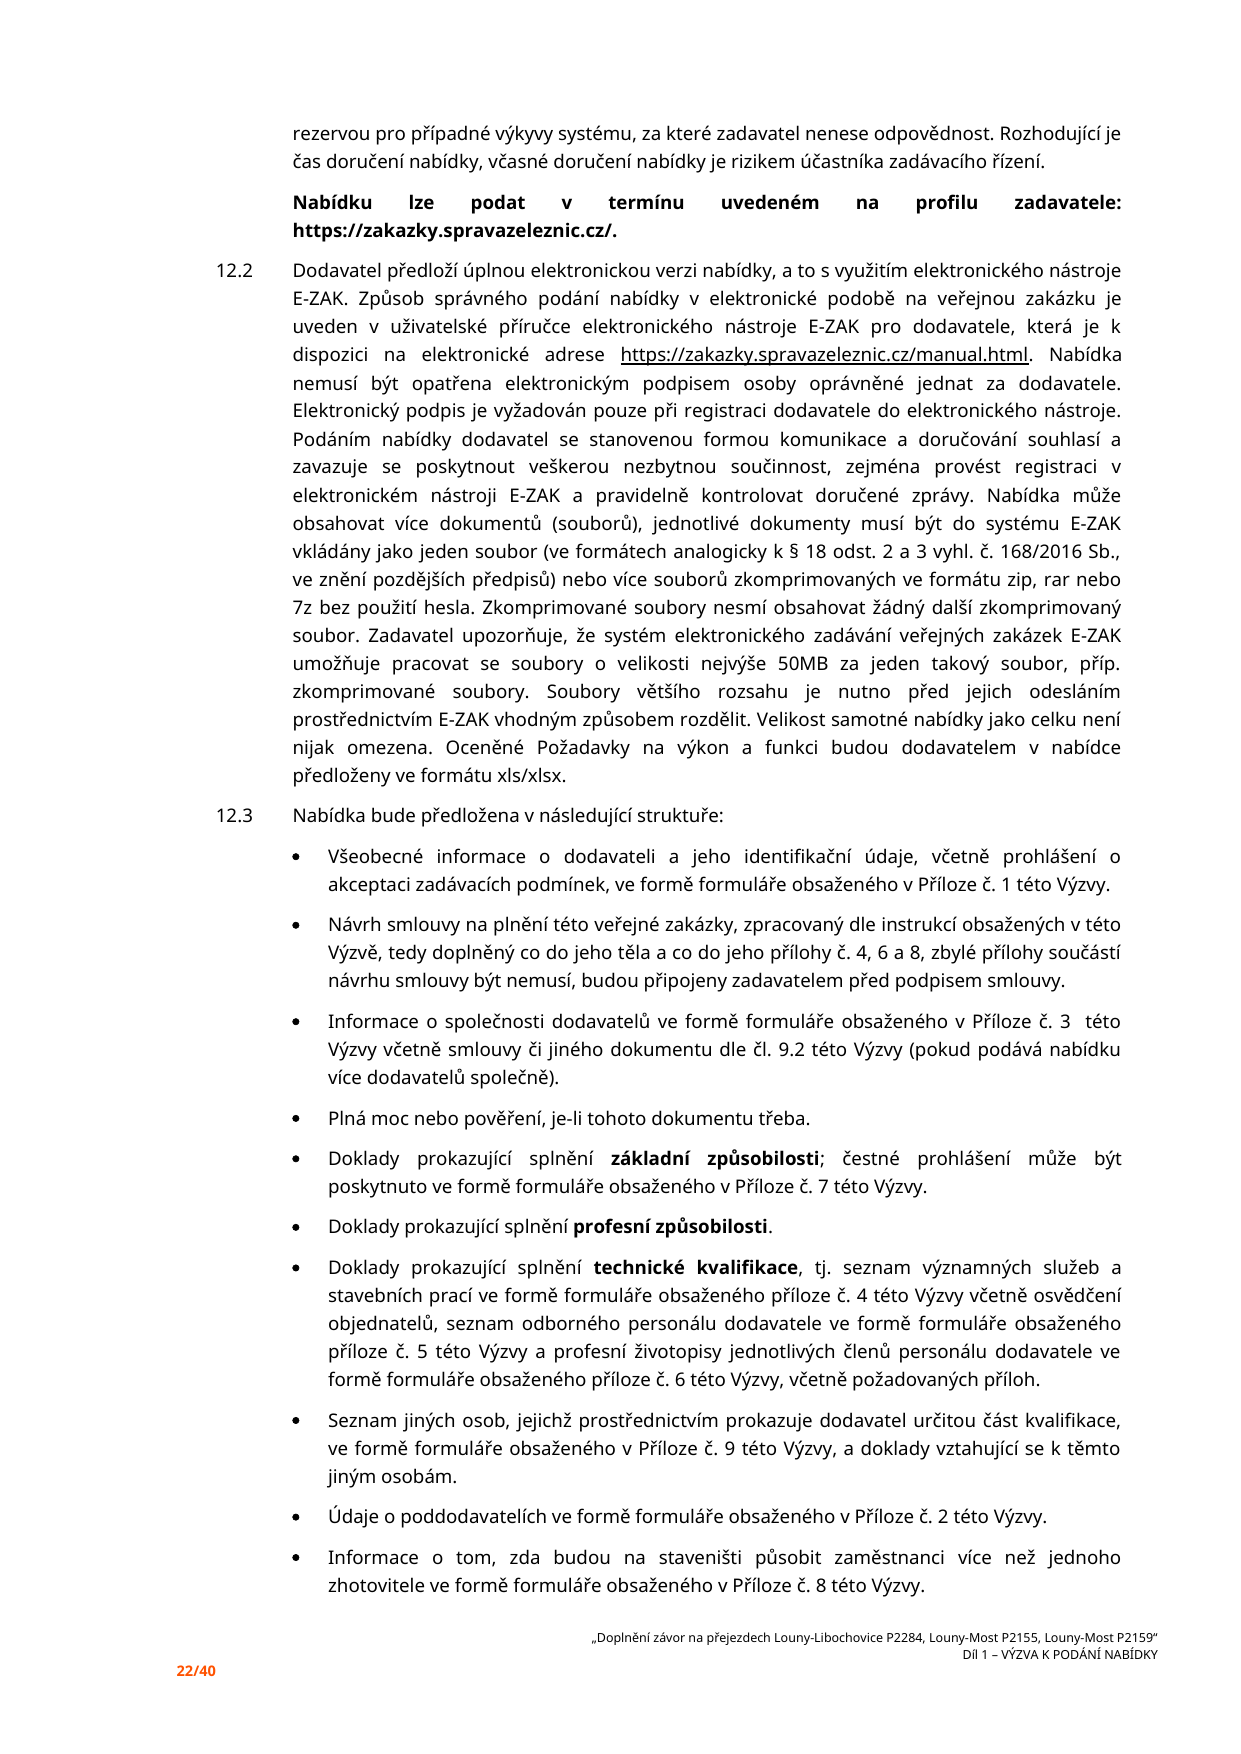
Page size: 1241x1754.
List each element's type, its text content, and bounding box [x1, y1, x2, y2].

text Údaje o poddodavatelích ve formě formuláře obsaženého v Příloze č. 2 této Výzvy. [292, 1503, 1122, 1529]
text Informace o tom, zda budou na staveništi působit zaměstnanci více než jednoho zhotovitele ve formě formuláře obsaženého v Příloze č. 8 této Výzvy. [292, 1544, 1122, 1598]
text Informace o společnosti dodavatelů ve formě formuláře obsaženého v Příloze č. 3 této Výzvy včetně smlouvy či jiného dokumentu dle čl. 9.2 této Výzvy (pokud podává nabídku více dodavatelů společně). [292, 1008, 1122, 1090]
text Návrh smlouvy na plnění této veřejné zakázky, zpracovaný dle instrukcí obsažených v této Výzvě, tedy doplněný co do jeho těla a co do jeho přílohy č. 4, 6 a 8, zbylé přílohy součástí návrhu smlouvy být nemusí, budou připojeny zadavatelem před podpisem smlouvy. [292, 912, 1122, 993]
text Plná moc nebo pověření, je-li tohoto dokumentu třeba. [292, 1105, 1122, 1130]
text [216, 121, 1122, 174]
text Seznam jiných osob, jejichž prostřednictvím prokazuje dodavatel určitou část kvalifikace, ve formě formuláře obsaženého v Příloze č. 9 této Výzvy, a doklady vztahující se k těmto jiným osobám. [292, 1407, 1122, 1488]
text Dodavatel předloží úplnou elektronickou verzi nabídky, a to s využitím elektronického nástroje E-ZAK. Způsob správného podání nabídky v elektronické podobě na veřejnou zakázku je uveden v uživatelské příručce elektronického nástroje E-ZAK pro dodavatele, která je k dispozici na elektronické adrese https://zakazky.spravazeleznic.cz/manual.html. Nabídka nemusí být opatřena elektronickým podpisem osoby oprávněné jednat za dodavatele. Elektronický podpis je vyžadován pouze při registraci dodavatele do elektronického nástroje. Podáním nabídky dodavatel se stanovenou formou komunikace a doručování souhlasí a zavazuje se poskytnout veškerou nezbytnou součinnost, zejména provést registraci v elektronickém nástroji E-ZAK a pravidelně kontrolovat doručené zprávy. Nabídka může obsahovat více dokumentů (souborů), jednotlivé dokumenty musí být do systému E-ZAK vkládány jako jeden soubor (ve formátech analogicky k § 18 odst. 2 a 3 vyhl. č. 168/2016 Sb., ve znění pozdějších předpisů) nebo více souborů zkomprimovaných ve formátu zip, rar nebo 7z bez použití hesla. Zkomprimované soubory nesmí obsahovat žádný další zkomprimovaný soubor. Zadavatel upozorňuje, že systém elektronického zadávání veřejných zakázek E-ZAK umožňuje pracovat se soubory o velikosti nejvýše 50MB za jeden takový soubor, příp. zkomprimované soubory. Soubory většího rozsahu je nutno před jejich odesláním prostřednictvím E-ZAK vhodným způsobem rozdělit. Velikost samotné nabídky jako celku není nijak omezena. Oceněné Požadavky na výkon a funkci budou dodavatelem v nabídce předloženy ve formátu xls/xlsx. [216, 258, 1122, 788]
text Doklady prokazující splnění profesní způsobilosti. [292, 1214, 1122, 1239]
list Nabídku lze podat v termínu uvedeném na profilu zadavatele: https://zakazky.spravazeleznic.cz/. [292, 189, 1122, 243]
text Doklady prokazující splnění základní způsobilosti; čestné prohlášení může být poskytnuto ve formě formuláře obsaženého v Příloze č. 7 této Výzvy. [292, 1145, 1122, 1199]
text Doklady prokazující splnění technické kvalifikace, tj. seznam významných služeb a stavebních prací ve formě formuláře obsaženého příloze č. 4 této Výzvy včetně osvědčení objednatelů, seznam odborného personálu dodavatele ve formě formuláře obsaženého příloze č. 5 této Výzvy a profesní životopisy jednotlivých členů personálu dodavatele ve formě formuláře obsaženého příloze č. 6 této Výzvy, včetně požadovaných příloh. [292, 1254, 1122, 1392]
text Všeobecné informace o dodavateli a jeho identifikační údaje, včetně prohlášení o akceptaci zadávacích podmínek, ve formě formuláře obsaženého v Příloze č. 1 této Výzvy. [292, 843, 1122, 897]
text Nabídka bude předložena v následující struktuře: [216, 803, 1122, 828]
